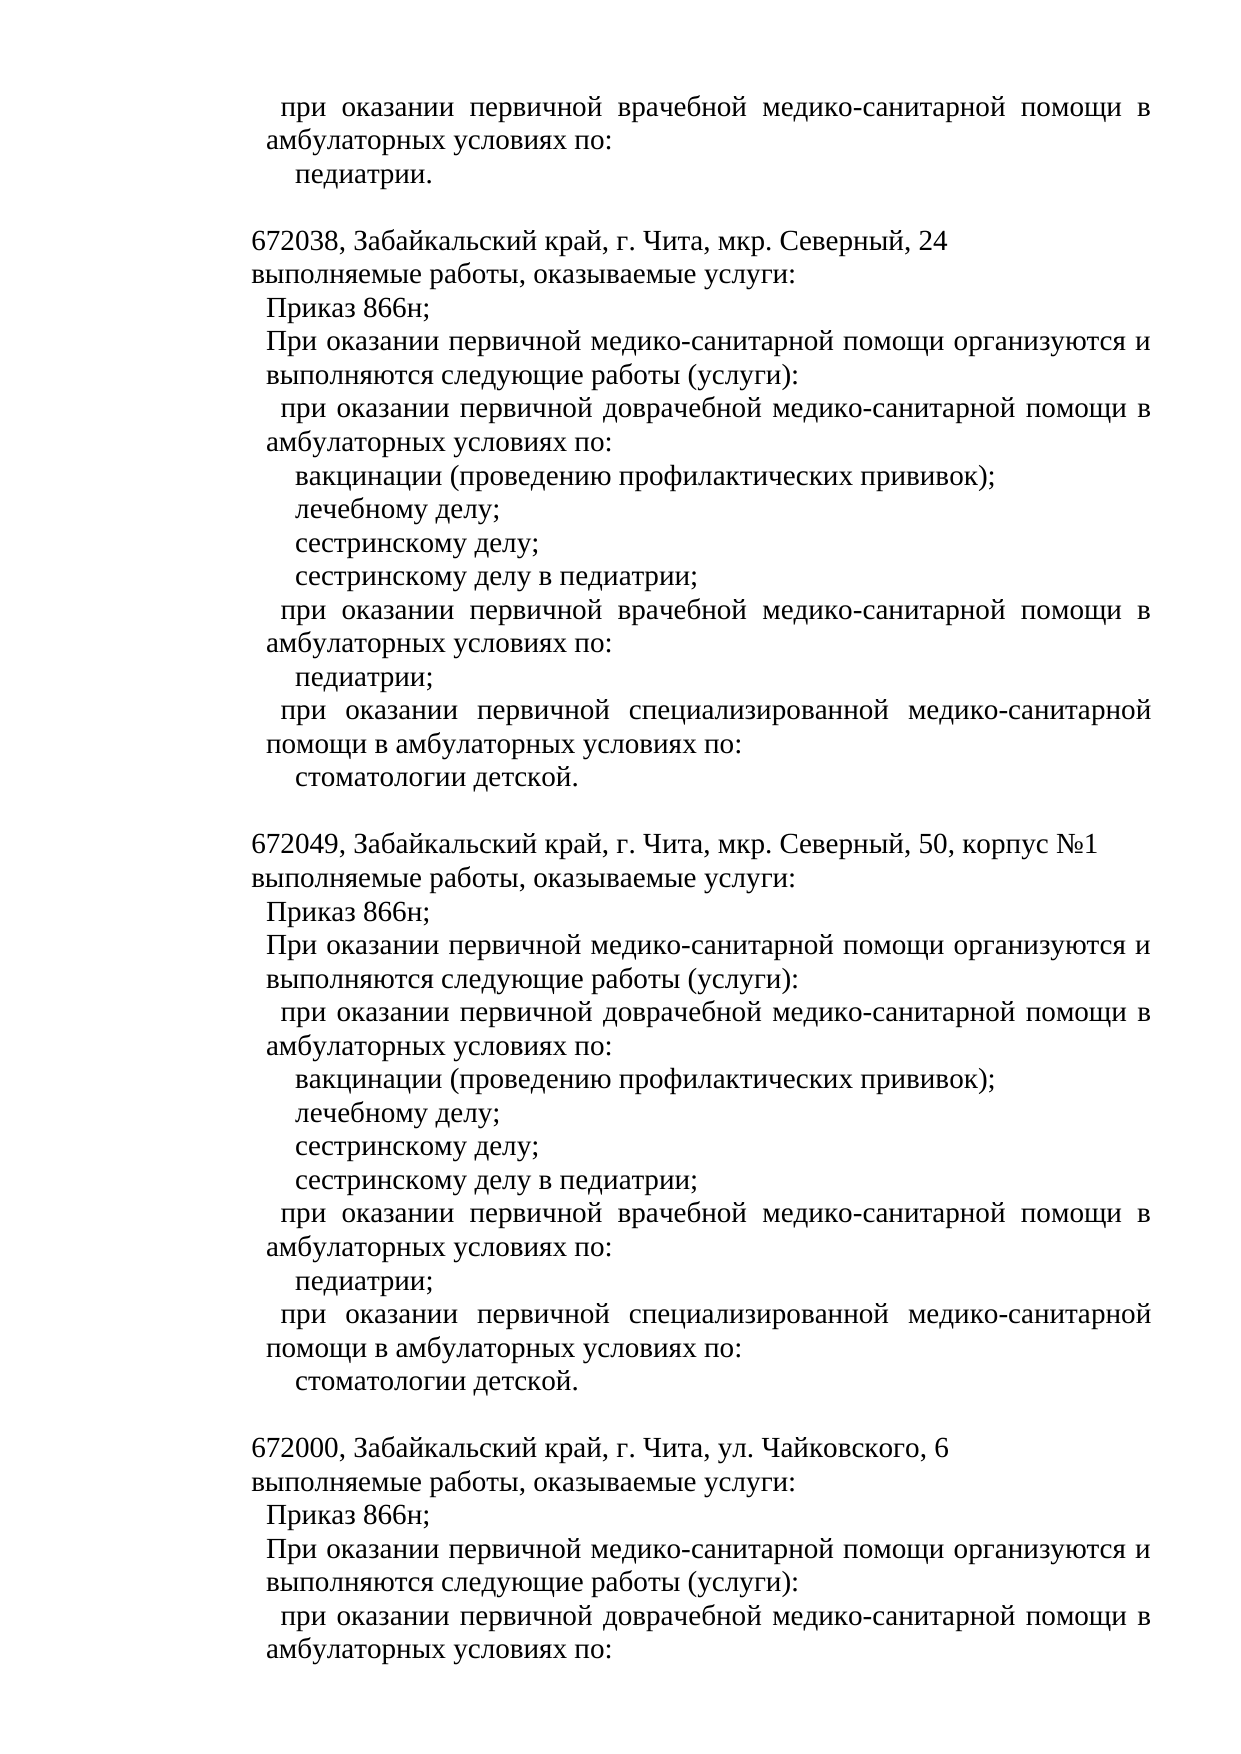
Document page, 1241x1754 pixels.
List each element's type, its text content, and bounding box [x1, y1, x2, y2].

text При оказании первичной медико-санитарной помощи организуются и выполняются следующие работы (услуги): [266, 1531, 1152, 1598]
text педиатрии; [266, 1263, 1152, 1296]
text сестринскому делу в педиатрии; [266, 558, 1152, 592]
text выполняемые работы, оказываемые услуги: [251, 1464, 1152, 1497]
text при оказании первичной врачебной медико-санитарной помощи в амбулаторных условиях по: [266, 89, 1152, 156]
text При оказании первичной медико-санитарной помощи организуются и выполняются следующие работы (услуги): [266, 323, 1152, 391]
text лечебному делу; [266, 491, 1152, 525]
text при оказании первичной доврачебной медико-санитарной помощи в амбулаторных условиях по: [266, 391, 1152, 458]
text При оказании первичной медико-санитарной помощи организуются и выполняются следующие работы (услуги): [266, 927, 1152, 994]
text лечебному делу; [266, 1095, 1152, 1128]
text сестринскому делу в педиатрии; [266, 1162, 1152, 1196]
text стоматологии детской. [266, 1363, 1152, 1397]
text стоматологии детской. [266, 759, 1152, 793]
text сестринскому делу; [266, 525, 1152, 558]
text выполняемые работы, оказываемые услуги: [251, 860, 1152, 894]
text при оказании первичной доврачебной медико-санитарной помощи в амбулаторных условиях по: [266, 1598, 1152, 1665]
text при оказании первичной доврачебной медико-санитарной помощи в амбулаторных условиях по: [266, 994, 1152, 1061]
text при оказании первичной специализированной медико-санитарной помощи в амбулаторных условиях по: [266, 692, 1152, 759]
text выполняемые работы, оказываемые услуги: [251, 256, 1152, 290]
text вакцинации (проведению профилактических прививок); [266, 1061, 1152, 1095]
text 672000, Забайкальский край, г. Чита, ул. Чайковского, 6 [251, 1430, 1152, 1464]
text вакцинации (проведению профилактических прививок); [266, 458, 1152, 491]
text педиатрии. [266, 156, 1152, 189]
text при оказании первичной специализированной медико-санитарной помощи в амбулаторных условиях по: [266, 1296, 1152, 1363]
text Приказ 866н; [266, 290, 1152, 323]
text Приказ 866н; [266, 894, 1152, 927]
text педиатрии; [266, 659, 1152, 692]
text сестринскому делу; [266, 1128, 1152, 1162]
text при оказании первичной врачебной медико-санитарной помощи в амбулаторных условиях по: [266, 592, 1152, 659]
text Приказ 866н; [266, 1497, 1152, 1531]
text при оказании первичной врачебной медико-санитарной помощи в амбулаторных условиях по: [266, 1196, 1152, 1263]
text 672049, Забайкальский край, г. Чита, мкр. Северный, 50, корпус №1 [251, 827, 1152, 860]
text 672038, Забайкальский край, г. Чита, мкр. Северный, 24 [251, 223, 1152, 256]
